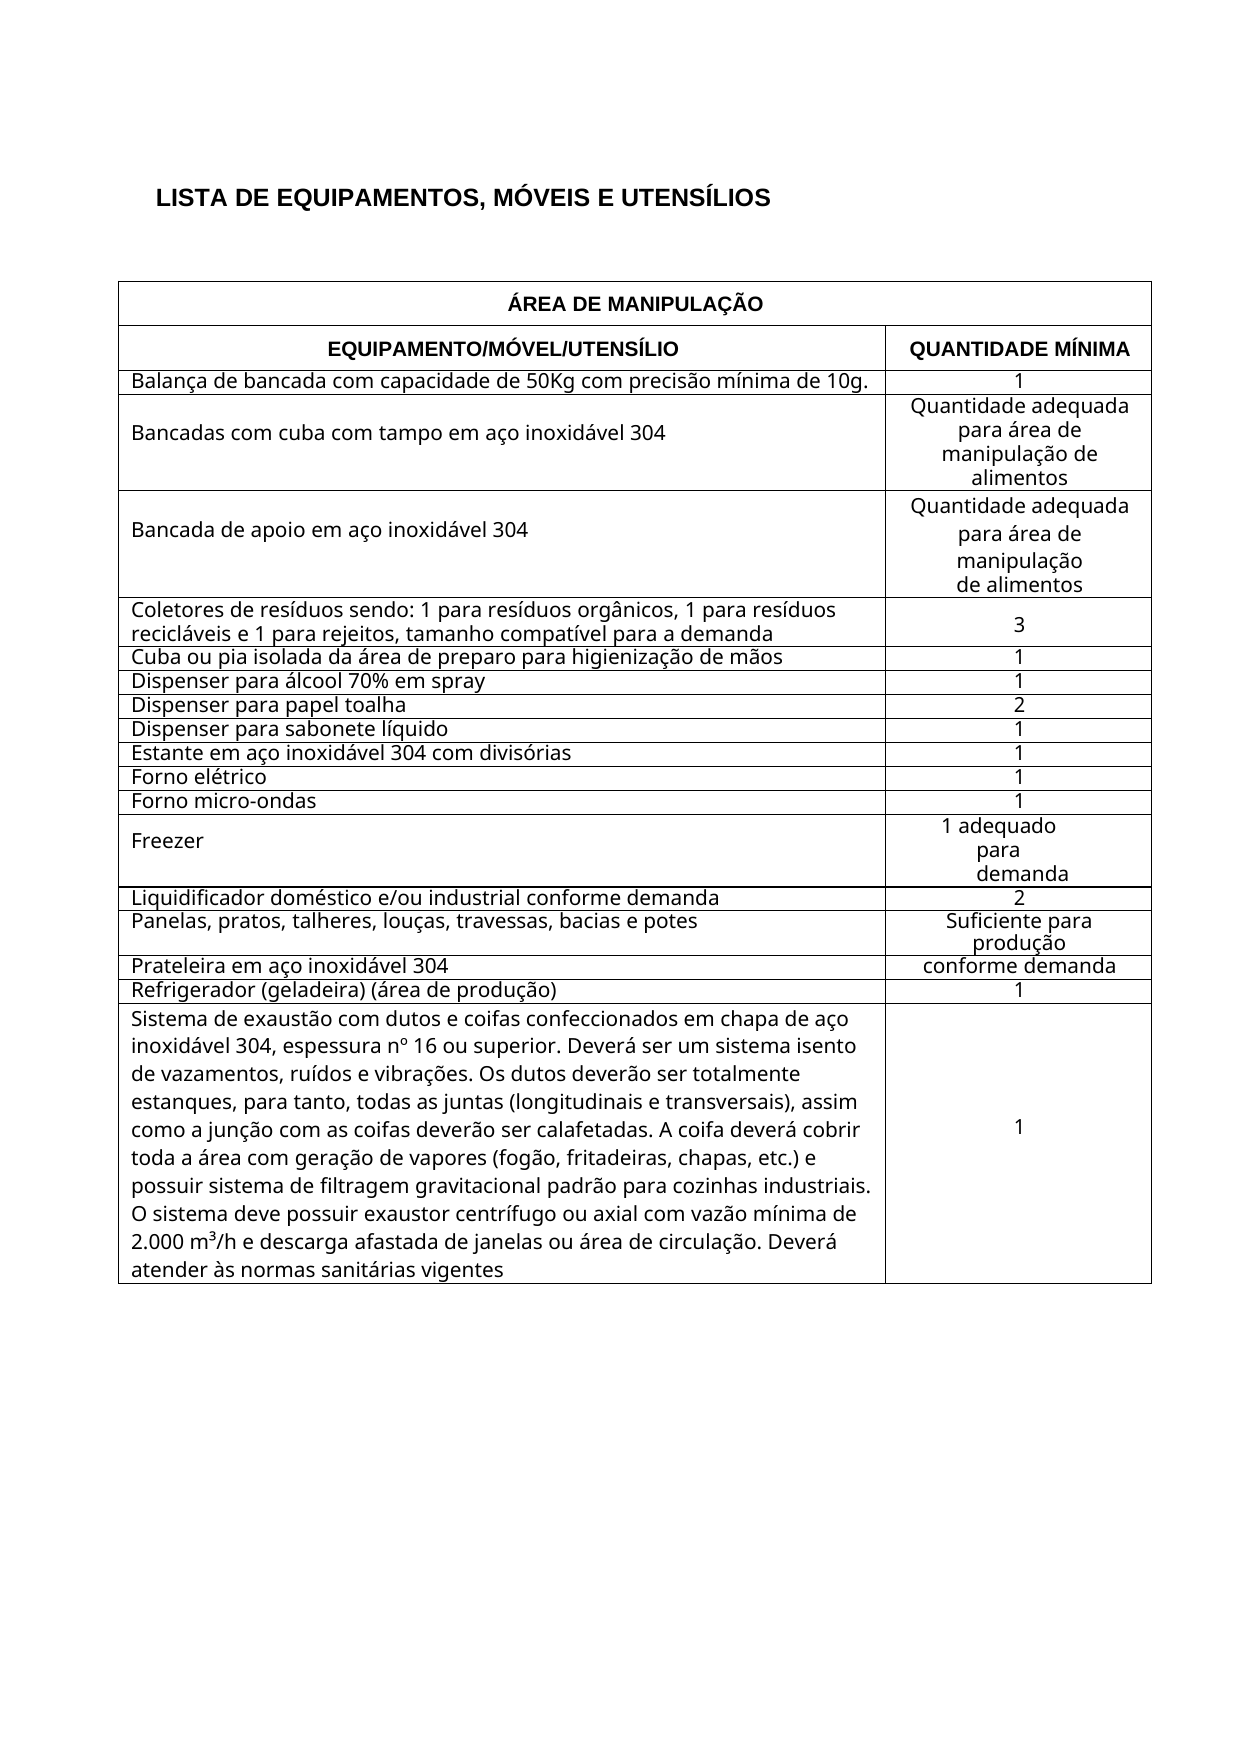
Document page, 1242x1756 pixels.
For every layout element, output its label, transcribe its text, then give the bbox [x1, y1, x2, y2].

table_cell 2 [886, 888, 1151, 910]
table_cell Estante em aço inoxidável 304 com divisórias [119, 743, 885, 766]
table_cell Forno elétrico [119, 767, 885, 789]
table_cell Cuba ou pia isolada da área de preparo para higienização de mãos [119, 647, 885, 670]
table_cell Bancada de apoio em aço inoxidável 304 [119, 491, 885, 597]
table_cell Suficiente para produção [886, 911, 1151, 955]
table_cell Quantidade adequada para área de manipulação de alimentos [886, 491, 1151, 597]
table_cell Balança de bancada com capacidade de 50Kg com precisão mínima de 10g. [119, 371, 885, 393]
table_cell 1 [886, 647, 1151, 670]
table_cell 1 [886, 371, 1151, 393]
table_cell Dispenser para álcool 70% em spray [119, 671, 885, 694]
table_header ÁREA DE MANIPULAÇÃO [119, 282, 1151, 325]
table_cell Dispenser para sabonete líquido [119, 719, 885, 742]
table_cell 3 [886, 598, 1151, 646]
table_cell Sistema de exaustão com dutos e coifas confeccionados em chapa de aço inoxidável 304, espessura nº 16 ou superior. Deverá ser um sistema isento de vazamentos, ruídos e vibrações. Os dutos deverão ser totalmente estanques, para tanto, todas as juntas (longitudinais e transversais), assim como a junção com as coifas deverão ser calafetadas. A coifa deverá cobrir toda a área com geração de vapores (fogão, fritadeiras, chapas, etc.) e possuir sistema de filtragem gravitacional padrão para cozinhas industriais. O sistema deve possuir exaustor centrífugo ou axial com vazão mínima de 2.000 m³/h e descarga afastada de janelas ou área de circulação. Deverá atender às normas sanitárias vigentes [119, 1004, 885, 1283]
table_cell 1 [886, 743, 1151, 766]
table_cell Panelas, pratos, talheres, louças, travessas, bacias e potes [119, 911, 885, 955]
table_cell 1 [886, 791, 1151, 813]
table_cell 1 [886, 1004, 1151, 1283]
table_cell Freezer [119, 815, 885, 886]
table_cell Liquidificador doméstico e/ou industrial conforme demanda [119, 888, 885, 910]
table_cell EQUIPAMENTO/MÓVEL/UTENSÍLIO [119, 326, 885, 369]
table_cell Bancadas com cuba com tampo em aço inoxidável 304 [119, 395, 885, 490]
table_cell 1 adequado para demanda [886, 815, 1151, 886]
table_cell Forno micro-ondas [119, 791, 885, 813]
table_cell QUANTIDADE MÍNIMA [886, 326, 1151, 369]
table_cell Refrigerador (geladeira) (área de produção) [119, 980, 885, 1003]
table_cell 1 [886, 767, 1151, 789]
table_cell conforme demanda [886, 956, 1151, 979]
table_cell 1 [886, 671, 1151, 694]
table_cell 1 [886, 719, 1151, 742]
table_cell Dispenser para papel toalha [119, 695, 885, 718]
table_cell Coletores de resíduos sendo: 1 para resíduos orgânicos, 1 para resíduos recicláveis e 1 para rejeitos, tamanho compatível para a demanda [119, 598, 885, 646]
table_cell Prateleira em aço inoxidável 304 [119, 956, 885, 979]
table_cell 1 [886, 980, 1151, 1003]
subtitle LISTA DE EQUIPAMENTOS, MÓVEIS E UTENSÍLIOS [156, 183, 1164, 212]
table_cell Quantidade adequada para área de manipulação de alimentos [886, 395, 1151, 490]
table_cell 2 [886, 695, 1151, 718]
